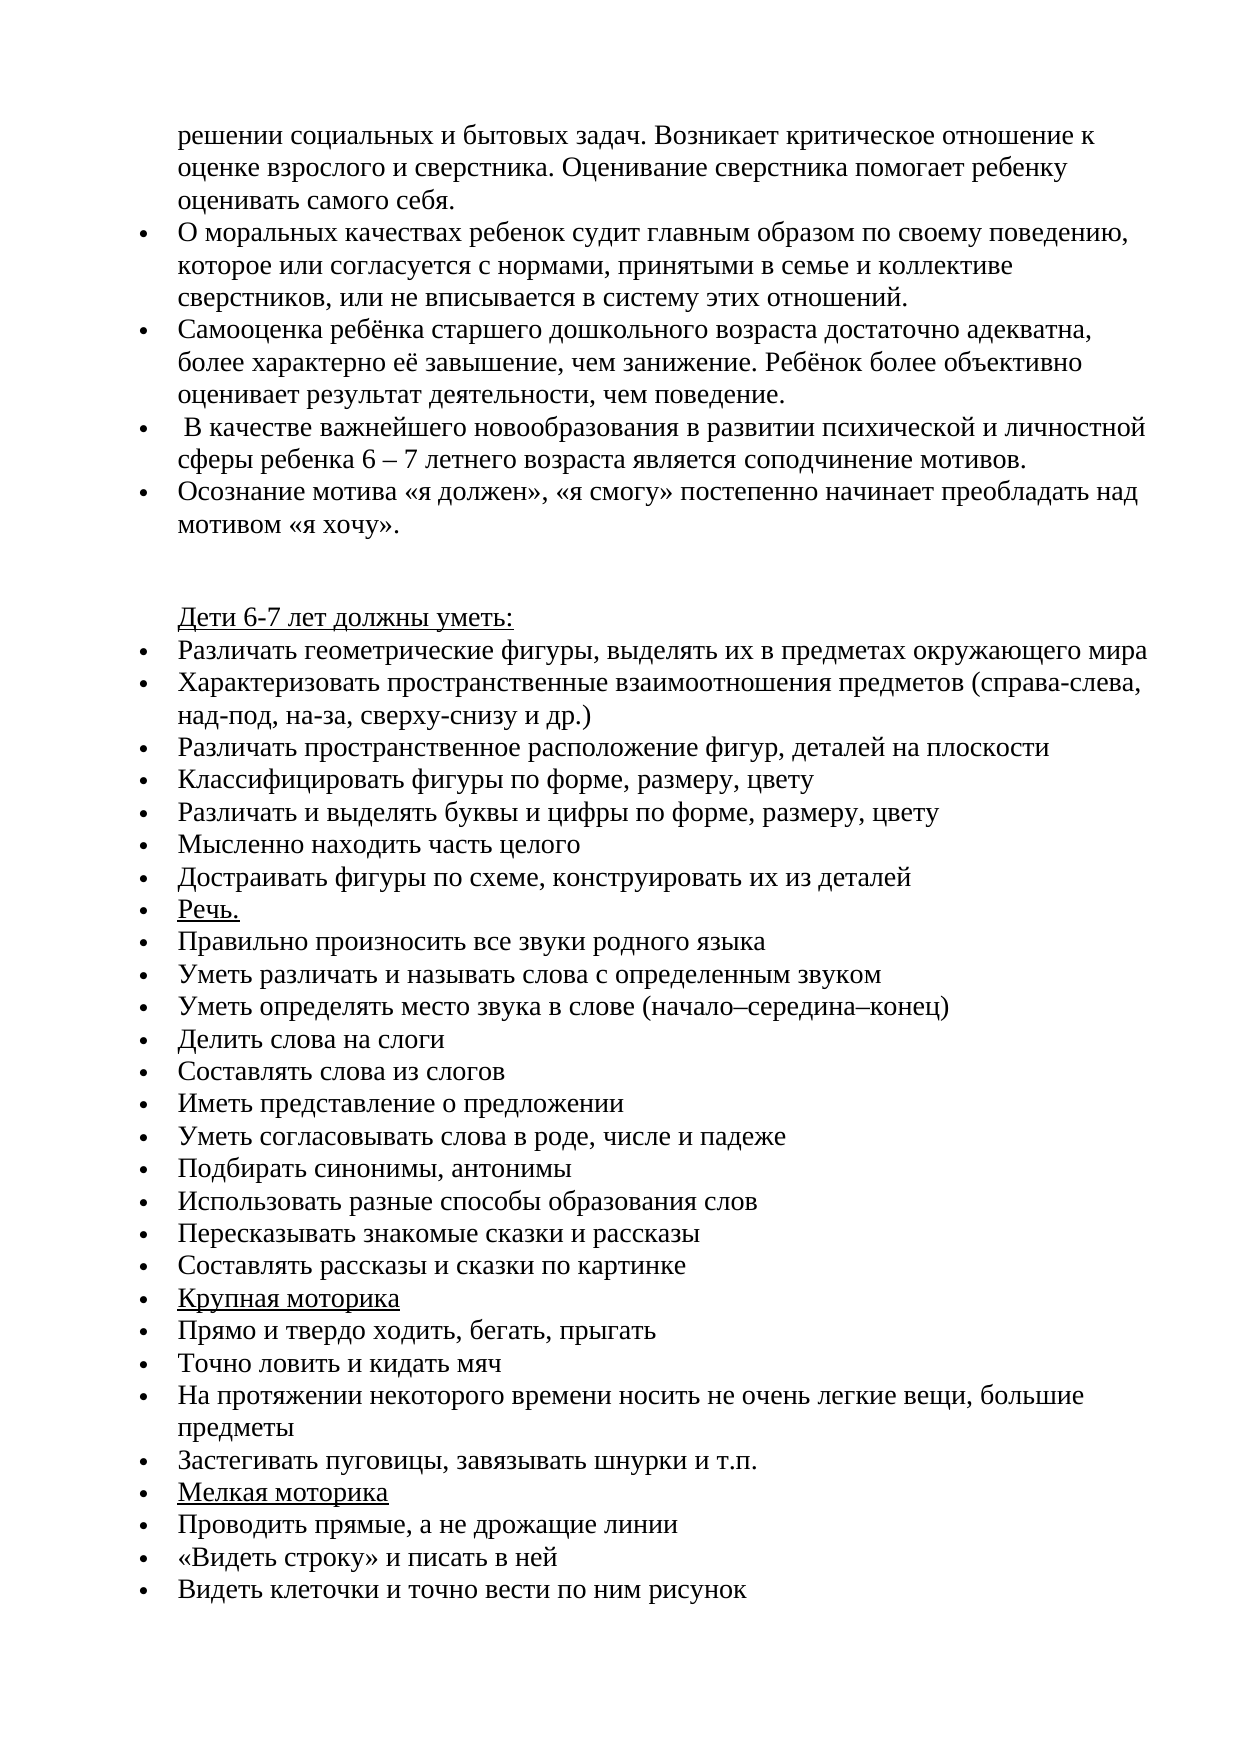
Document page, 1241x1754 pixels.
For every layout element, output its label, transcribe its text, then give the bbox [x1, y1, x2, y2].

list Различать геометрические фигуры, выделять их в предметах окружающего мира [140, 633, 1152, 665]
list О моральных качествах ребенок судит главным образом по своему поведению, которое или согласуется с нормами, принятыми в семье и коллективе сверстников, или не вписывается в систему этих отношений. [140, 215, 1152, 312]
list Проводить прямые, а не дрожащие линии [140, 1508, 1152, 1540]
list Составлять слова из слогов [140, 1054, 1152, 1086]
list На протяжении некоторого времени носить не очень легкие вещи, большие предметы [140, 1378, 1152, 1443]
list Застегивать пуговицы, завязывать шнурки и т.п. [140, 1443, 1152, 1475]
list Различать и выделять буквы и цифры по форме, размеру, цвету [140, 795, 1152, 827]
list Делить слова на слоги [140, 1022, 1152, 1054]
list Использовать разные способы образования слов [140, 1184, 1152, 1216]
list «Видеть строку» и писать в ней [140, 1540, 1152, 1572]
list Крупная моторика [140, 1281, 1152, 1313]
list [140, 118, 1152, 215]
list Подбирать синонимы, антонимы [140, 1151, 1152, 1184]
list Характеризовать пространственные взаимоотношения предметов (справа-слева, над-под, на-за, сверху-снизу и др.) [140, 665, 1152, 730]
list Уметь определять место звука в слове (начало–середина–конец) [140, 989, 1152, 1022]
list Пересказывать знакомые сказки и рассказы [140, 1216, 1152, 1248]
list Иметь представление о предложении [140, 1086, 1152, 1119]
list Правильно произносить все звуки родного языка [140, 924, 1152, 957]
list Точно ловить и кидать мяч [140, 1346, 1152, 1378]
list Уметь согласовывать слова в роде, числе и падеже [140, 1119, 1152, 1151]
list Достраивать фигуры по схеме, конструировать их из деталей [140, 860, 1152, 892]
list Составлять рассказы и сказки по картинке [140, 1248, 1152, 1281]
list Видеть клеточки и точно вести по ним рисунок [140, 1572, 1152, 1605]
list Самооценка ребёнка старшего дошкольного возраста достаточно адекватна, более характерно её завышение, чем занижение. Ребёнок более объективно оценивает результат деятельности, чем поведение. [140, 312, 1152, 410]
list Различать пространственное расположение фигур, деталей на плоскости [140, 730, 1152, 762]
list Уметь различать и называть слова с определенным звуком [140, 957, 1152, 989]
list Мелкая моторика [140, 1475, 1152, 1508]
text Дети 6-7 лет должны уметь: [177, 601, 1152, 633]
list Речь. [140, 892, 1152, 924]
list Прямо и твердо ходить, бегать, прыгать [140, 1313, 1152, 1346]
list Мысленно находить часть целого [140, 827, 1152, 860]
list Осознание мотива «я должен», «я смогу» постепенно начинает преобладать над мотивом «я хочу». [140, 474, 1152, 539]
list В качестве важнейшего новообразования в развитии психической и личностной сферы ребенка 6 – 7 летнего возраста является соподчинение мотивов. [140, 410, 1152, 474]
list Классифицировать фигуры по форме, размеру, цвету [140, 762, 1152, 795]
